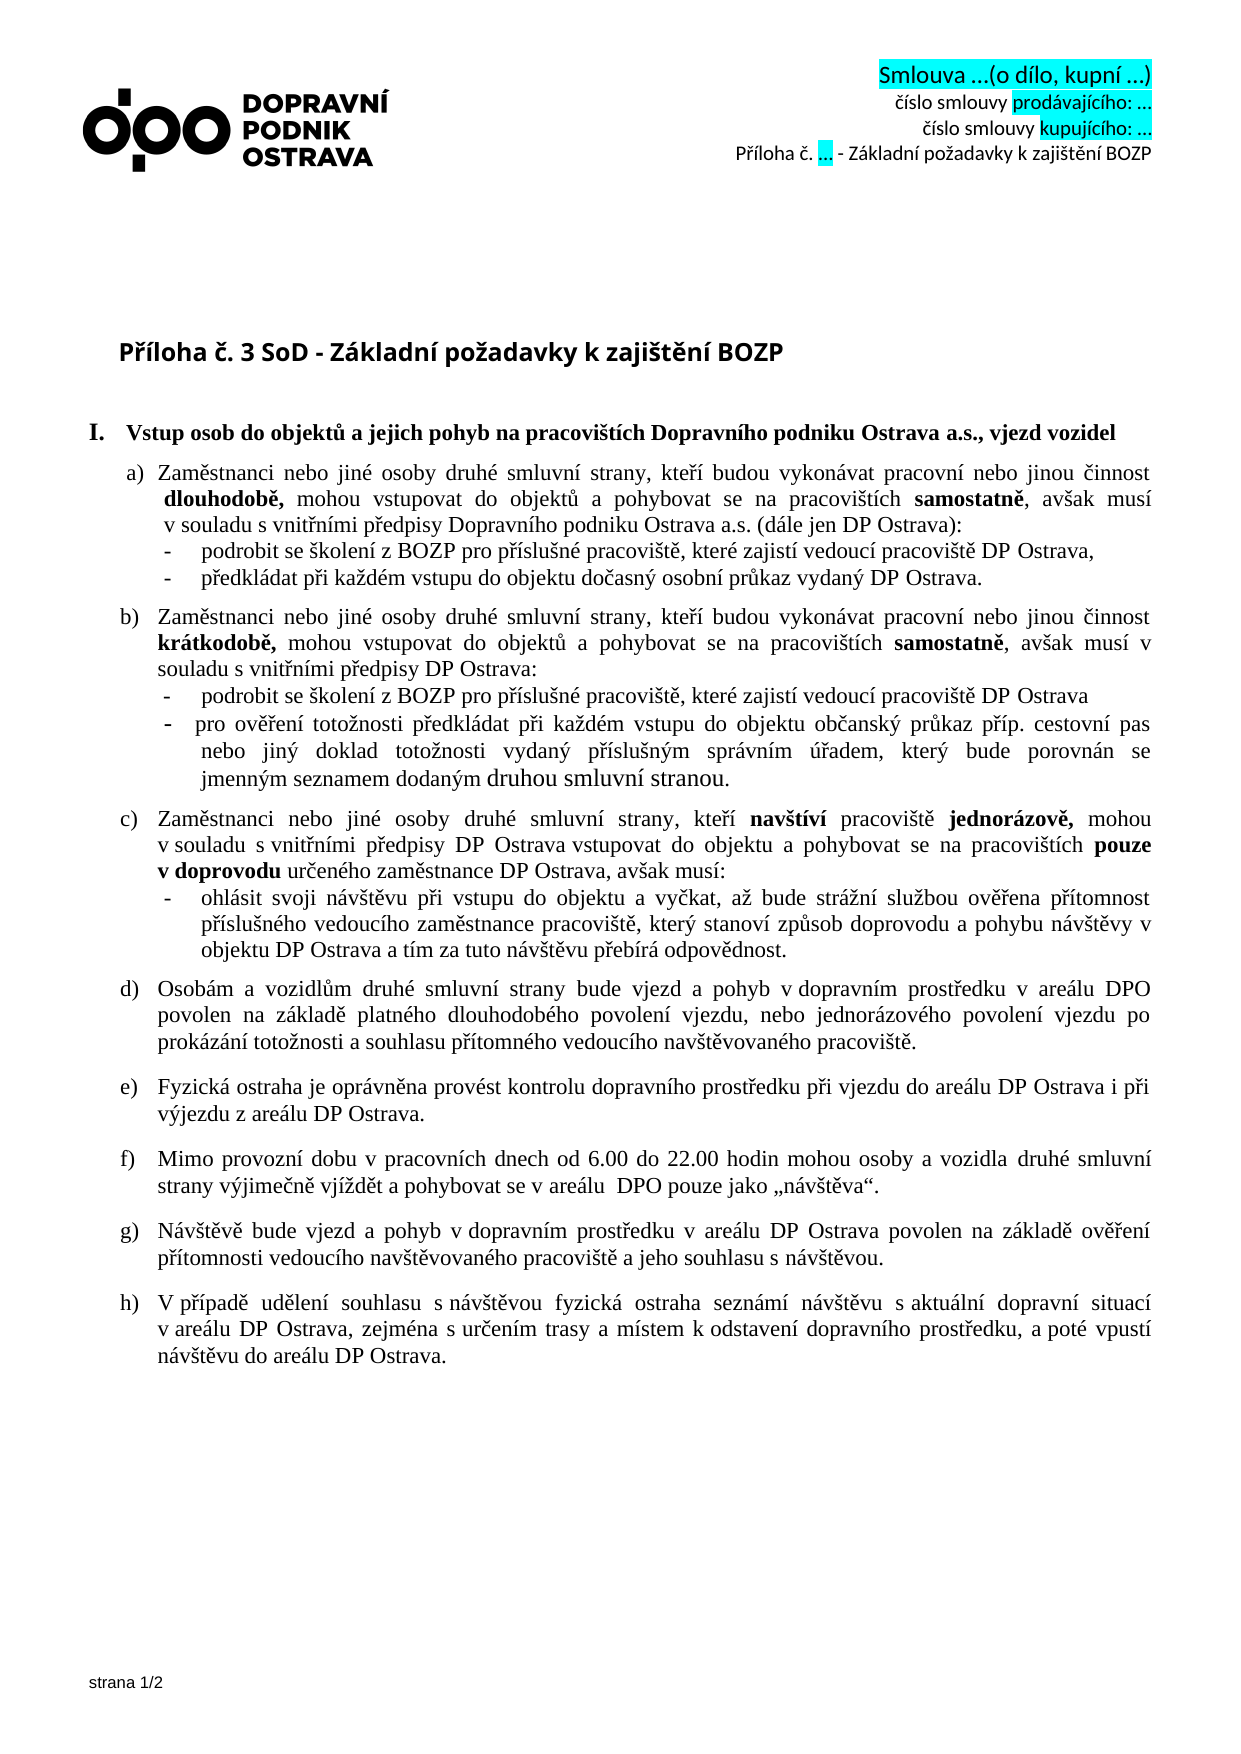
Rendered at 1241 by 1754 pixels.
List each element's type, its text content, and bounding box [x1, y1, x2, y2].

text - ohlásit svoji návštěvu při vstupu do objektu a vyčkat, až bude strážní službou ověřena přítomnost příslušného vedoucího zaměstnance pracoviště, který stanoví způsob doprovodu a pohybu návštěvy v objektu DP Ostrava a tím za tuto návštěvu přebírá odpovědnost. [164, 884, 1152, 963]
text - podrobit se školení z BOZP pro příslušné pracoviště, které zajistí vedoucí pracoviště DP Ostrava, [164, 538, 1152, 564]
list Zaměstnanci nebo jiné osoby druhé smluvní strany, kteří budou vykonávat pracovní nebo jinou činnost dlouhodobě, mohou vstupovat do objektů a pohybovat se na pracovištích samostatně, avšak musí v souladu s vnitřními předpisy Dopravního podniku Ostrava a.s. (dále jen DP Ostrava): [126, 458, 1152, 538]
list V případě udělení souhlasu s návštěvou fyzická ostraha seznámí návštěvu s aktuální dopravní situací v areálu DP Ostrava, zejména s určením trasy a místem k odstavení dopravního prostředku, a poté vpustí návštěvu do areálu DP Ostrava. [120, 1289, 1152, 1368]
picture [82, 88, 390, 172]
list Zaměstnanci nebo jiné osoby druhé smluvní strany, kteří navštíví pracoviště jednorázově, mohou v souladu s vnitřními předpisy DP Ostrava vstupovat do objektu a pohybovat se na pracovištích pouze v doprovodu určeného zaměstnance DP Ostrava, avšak musí: [120, 804, 1152, 884]
text - předkládat při každém vstupu do objektu dočasný osobní průkaz vydaný DP Ostrava. [164, 564, 1152, 590]
list pro ověření totožnosti předkládat při každém vstupu do objektu občanský průkaz příp. cestovní pas nebo jiný doklad totožnosti vydaný příslušným správním úřadem, který bude porovnán se jmenným seznamem dodaným druhou smluvní stranou. [164, 708, 1152, 792]
text - podrobit se školení z BOZP pro příslušné pracoviště, které zajistí vedoucí pracoviště DP Ostrava [157, 682, 1152, 708]
list Fyzická ostraha je oprávněna provést kontrolu dopravního prostředku při vjezdu do areálu DP Ostrava i při výjezdu z areálu DP Ostrava. [120, 1073, 1152, 1126]
text I. Vstup osob do objektů a jejich pohyb na pracovištích Dopravního podniku Ostrava a.s., vjezd vozidel [89, 417, 1152, 446]
list Zaměstnanci nebo jiné osoby druhé smluvní strany, kteří budou vykonávat pracovní nebo jinou činnost krátkodobě, mohou vstupovat do objektů a pohybovat se na pracovištích samostatně, avšak musí v souladu s vnitřními předpisy DP Ostrava: [120, 603, 1152, 682]
list Návštěvě bude vjezd a pohyb v dopravním prostředku v areálu DP Ostrava povolen na základě ověření přítomnosti vedoucího navštěvovaného pracoviště a jeho souhlasu s návštěvou. [120, 1217, 1152, 1270]
subtitle Příloha č. 3 SoD - Základní požadavky k zajištění BOZP [118, 337, 1152, 367]
list Mimo provozní dobu v pracovních dnech od 6.00 do 22.00 hodin mohou osoby a vozidla druhé smluvní strany výjimečně vjíždět a pohybovat se v areálu DPO pouze jako „návštěva“. [120, 1145, 1152, 1198]
list Osobám a vozidlům druhé smluvní strany bude vjezd a pohyb v dopravním prostředku v areálu DPO povolen na základě platného dlouhodobého povolení vjezdu, nebo jednorázového povolení vjezdu po prokázání totožnosti a souhlasu přítomného vedoucího navštěvovaného pracoviště. [120, 975, 1152, 1054]
